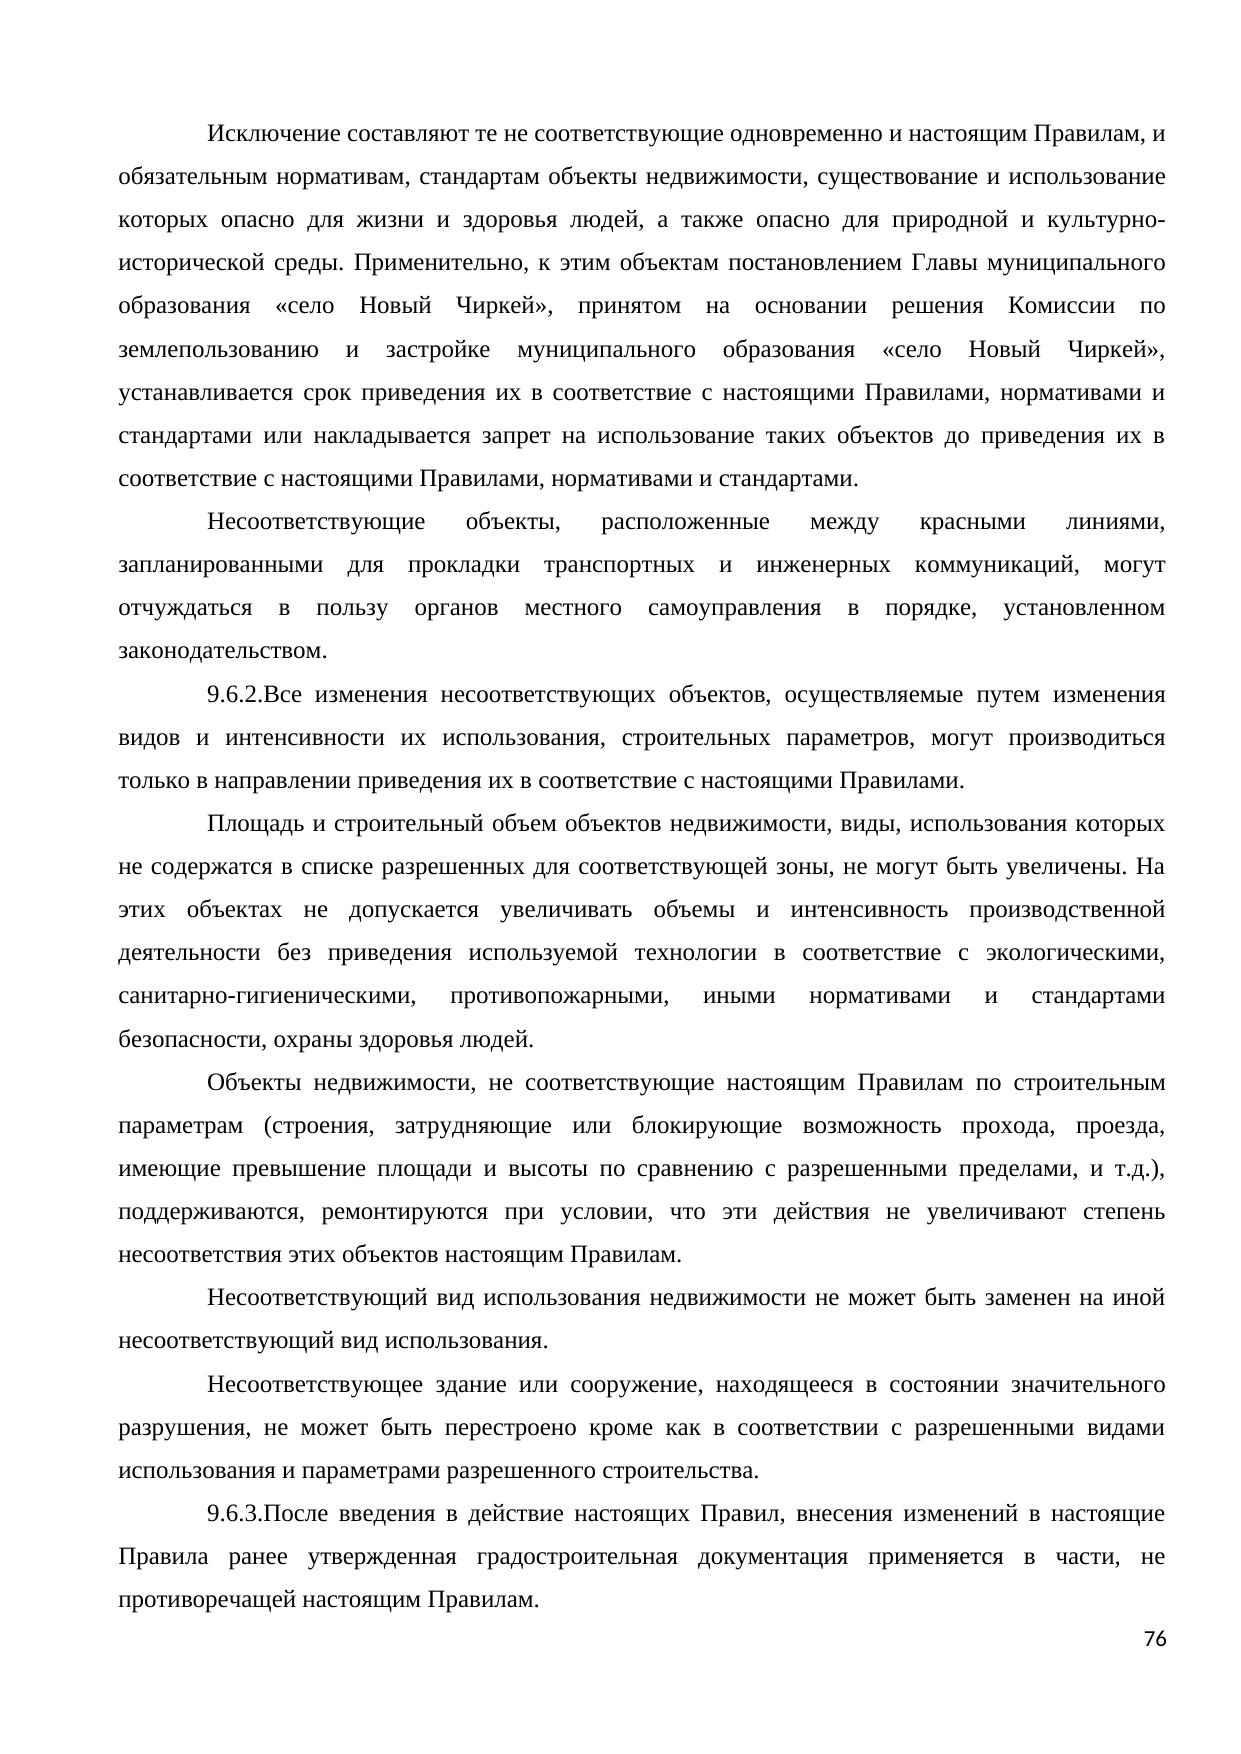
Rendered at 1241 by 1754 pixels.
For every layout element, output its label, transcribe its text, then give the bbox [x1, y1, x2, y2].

text 9.6.2.Все изменения несоответствующих объектов, осуществляемые путем изменения видов и интенсивности их использования, строительных параметров, могут производиться только в направлении приведения их в соответствие с настоящими Правилами. [118, 679, 1167, 794]
text Несоответствующий вид использования недвижимости не может быть заменен на иной несоответствующий вид использования. [118, 1282, 1167, 1354]
text Исключение составляют те не соответствующие одновременно и настоящим Правилам, и обязательным нормативам, стандартам объекты недвижимости, существование и использование которых опасно для жизни и здоровья людей, а также опасно для природной и культурно-исторической среды. Применительно, к этим объектам постановлением Главы муниципального образования «село Новый Чиркей», принятом на основании решения Комиссии по землепользованию и застройке муниципального образования «село Новый Чиркей», устанавливается срок приведения их в соответствие с настоящими Правилами, нормативами и стандартами или накладывается запрет на использование таких объектов до приведения их в соответствие с настоящими Правилами, нормативами и стандартами. [118, 118, 1167, 492]
text Площадь и строительный объем объектов недвижимости, виды, использования которых не содержатся в списке разрешенных для соответствующей зоны, не могут быть увеличены. На этих объектах не допускается увеличивать объемы и интенсивность производственной деятельности без приведения используемой технологии в соответствие с экологическими, санитарно-гигиеническими, противопожарными, иными нормативами и стандартами безопасности, охраны здоровья людей. [118, 808, 1167, 1052]
text Несоответствующие объекты, расположенные между красными линиями, запланированными для прокладки транспортных и инженерных коммуникаций, могут отчуждаться в пользу органов местного самоуправления в порядке, установленном законодательством. [118, 506, 1167, 664]
text Объекты недвижимости, не соответствующие настоящим Правилам по строительным параметрам (строения, затрудняющие или блокирующие возможность прохода, проезда, имеющие превышение площади и высоты по сравнению с разрешенными пределами, и т.д.), поддерживаются, ремонтируются при условии, что эти действия не увеличивают степень несоответствия этих объектов настоящим Правилам. [118, 1067, 1167, 1268]
text Несоответствующее здание или сооружение, находящееся в состоянии значительного разрушения, не может быть перестроено кроме как в соответствии с разрешенными видами использования и параметрами разрешенного строительства. [118, 1369, 1167, 1484]
text 9.6.3.После введения в действие настоящих Правил, внесения изменений в настоящие Правила ранее утвержденная градостроительная документация применяется в части, не противоречащей настоящим Правилам. [118, 1498, 1167, 1613]
